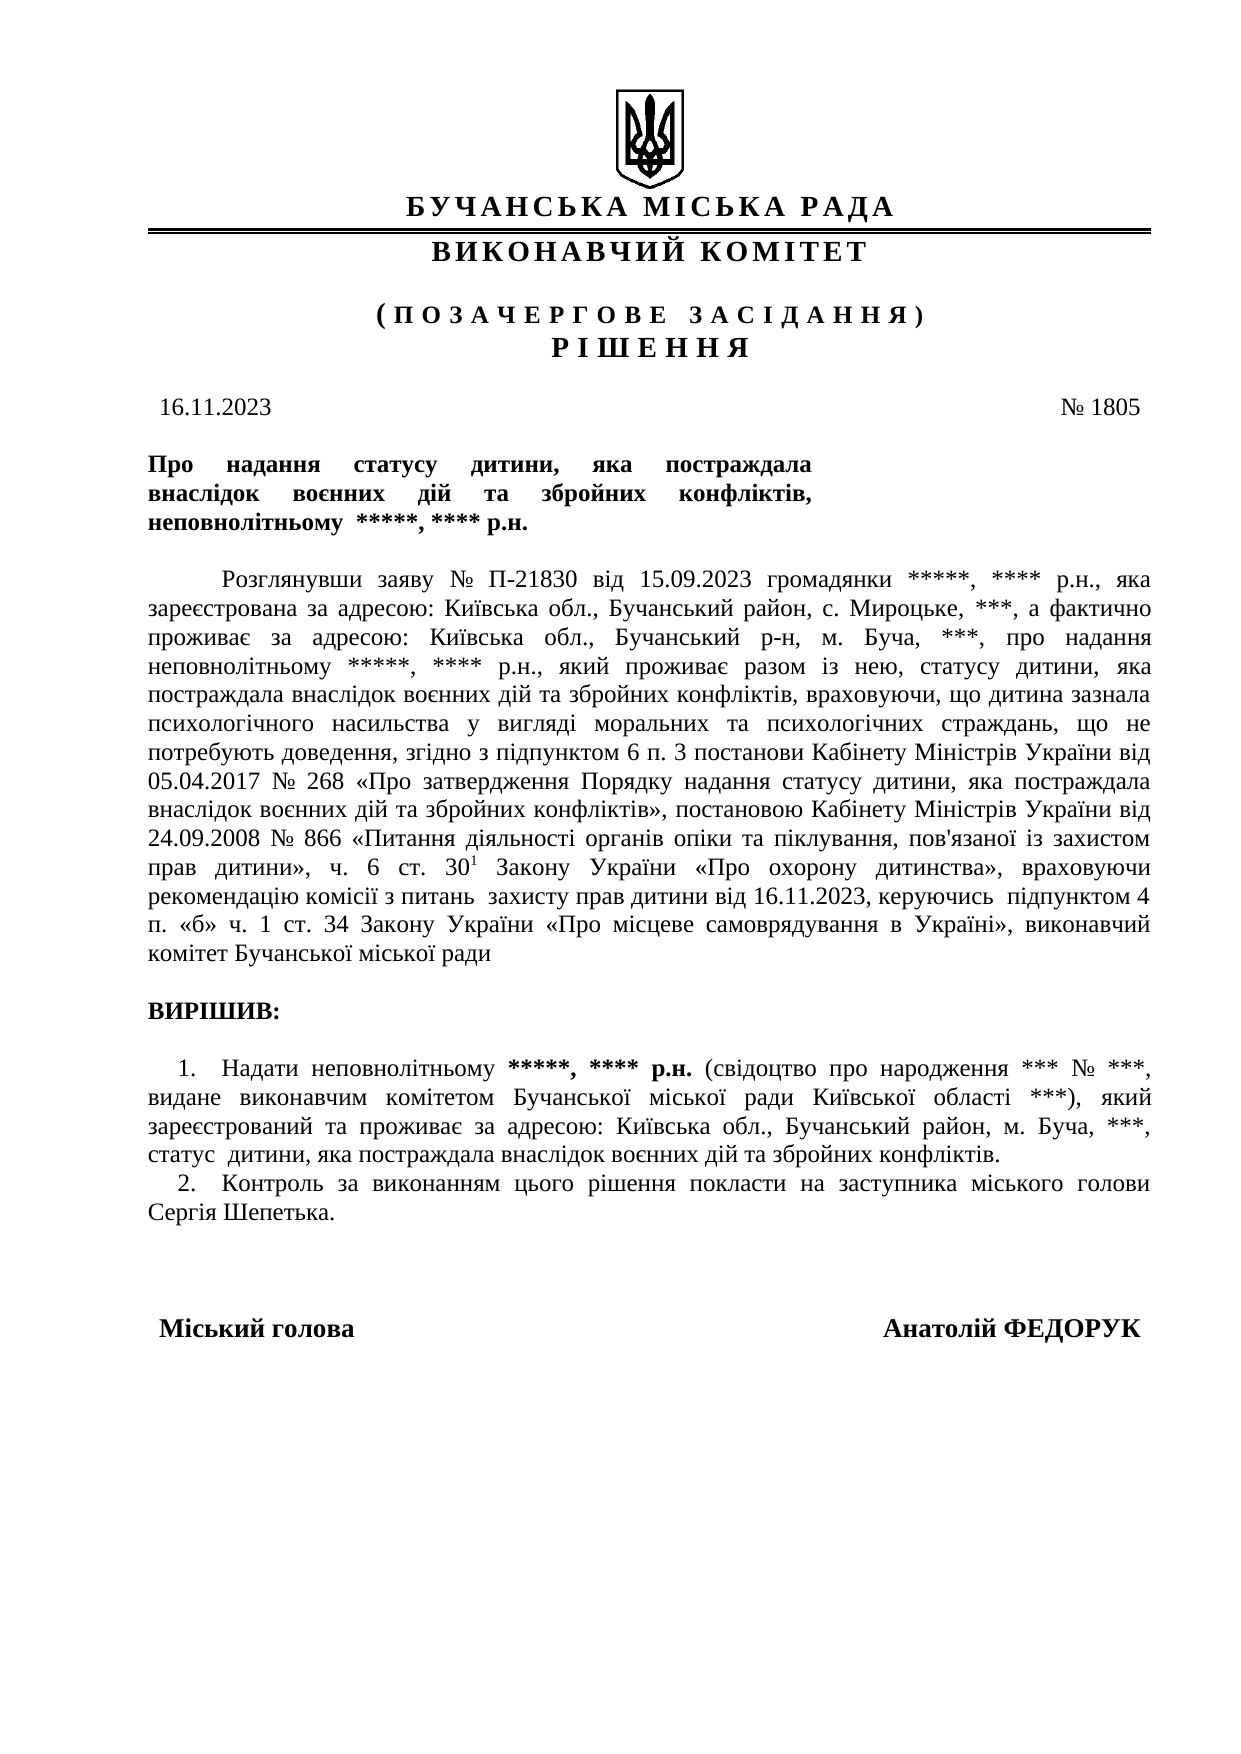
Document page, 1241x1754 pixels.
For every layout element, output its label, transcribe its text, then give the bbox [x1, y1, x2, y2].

text БУЧАНСЬКА МІСЬКА РАДА [148, 189, 1152, 223]
text Розглянувши заяву № П-21830 від 15.09.2023 громадянки *****, **** р.н., яка зареєстрована за адресою: Київська обл., Бучанський район, с. Мироцьке, ***, а фактично проживає за адресою: Київська обл., Бучанський р-н, м. Буча, ***, про надання неповнолітньому *****, **** р.н., який проживає разом із нею, статусу дитини, яка постраждала внаслідок воєнних дій та збройних конфліктів, враховуючи, що дитина зазнала психологічного насильства у вигляді моральних та психологічних страждань, що не потребують доведення, згідно з підпунктом 6 п. 3 постанови Кабінету Міністрів України від 05.04.2017 № 268 «Про затвердження Порядку надання статусу дитини, яка постраждала внаслідок воєнних дій та збройних конфліктів», постановою Кабінету Міністрів України від 24.09.2008 № 866 «Питання діяльності органів опіки та піклування, пов'язаної із захистом прав дитини», ч. 6 ст. 301 Закону України «Про охорону дитинства», враховуючи рекомендацію комісії з питань захисту прав дитини від 16.11.2023, керуючись підпунктом 4 п. «б» ч. 1 ст. 34 Закону України «Про місцеве самоврядування в Україні», виконавчий комітет Бучанської міської ради [148, 564, 1152, 967]
text (ПОЗАЧЕРГОВЕ ЗАСІДАННЯ) [148, 296, 1152, 330]
text Про надання статусу дитини, яка постраждала внаслідок воєнних дій та збройних конфліктів, неповнолітньому *****, **** р.н. [148, 449, 812, 536]
table_header 16.11.2023 [148, 392, 650, 421]
table_header Міський голова [148, 1312, 649, 1343]
picture [614, 88, 685, 189]
list Надати неповнолітньому *****, **** р.н. (свідоцтво про народження *** № ***, видане виконавчим комітетом Бучанської міської ради Київської області ***), який зареєстрований та проживає за адресою: Київська обл., Бучанський район, м. Буча, ***, статус дитини, яка постраждала внаслідок воєнних дій та збройних конфліктів. [148, 1053, 1152, 1168]
text ВИРІШИВ: [148, 996, 1152, 1024]
list Контроль за виконанням цього рішення покласти на заступника міського голови Сергія Шепетька. [148, 1168, 1152, 1226]
table_header ВИКОНАВЧИЙ КОМІТЕТ [148, 234, 1151, 296]
table_header № 1805 [650, 392, 1152, 421]
table_header Анатолій ФЕДОРУК [649, 1312, 1152, 1343]
text РІШЕННЯ [148, 330, 1152, 363]
